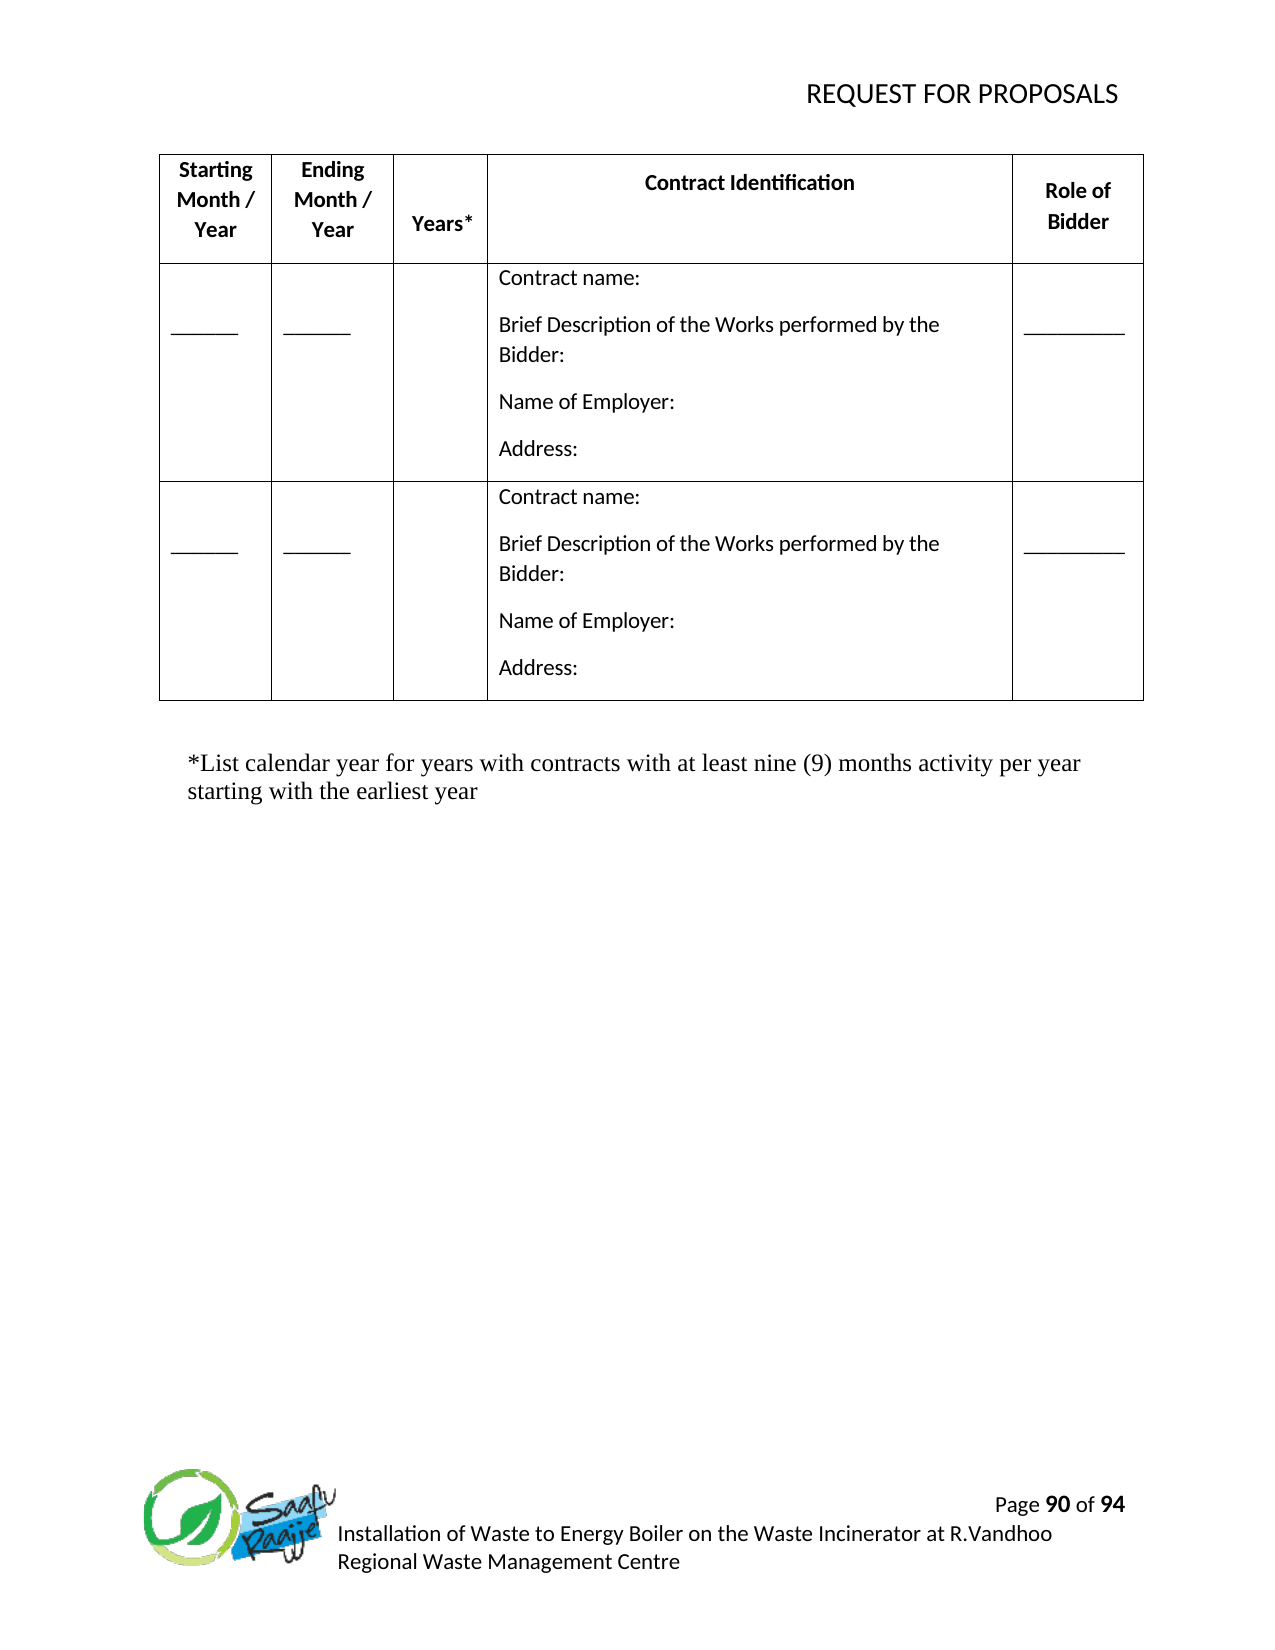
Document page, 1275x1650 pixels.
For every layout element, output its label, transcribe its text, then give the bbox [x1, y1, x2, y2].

table_cell _________ [1013, 482, 1143, 700]
table_cell Contract name: Brief Description of the Works performed by the Bidder: Name of Employer: Address: [488, 264, 1012, 481]
table_header Contract Identification [488, 155, 1012, 262]
table_header Years* [394, 155, 487, 262]
table_header Ending Month / Year [272, 155, 393, 262]
table_cell ______ [272, 264, 393, 481]
table_cell [394, 482, 487, 700]
table_cell [394, 264, 487, 481]
table_cell ______ [272, 482, 393, 700]
table_cell ______ [160, 482, 271, 700]
text *List calendar year for years with contracts with at least nine (9) months activity per year starting with the earliest year [187, 748, 1125, 805]
table_header Starting Month / Year [160, 155, 271, 262]
table_cell Contract name: Brief Description of the Works performed by the Bidder: Name of Employer: Address: [488, 482, 1012, 700]
table_cell _________ [1013, 264, 1143, 481]
table_cell ______ [160, 264, 271, 481]
table_header Role of Bidder [1013, 155, 1143, 262]
picture [143, 1469, 336, 1566]
